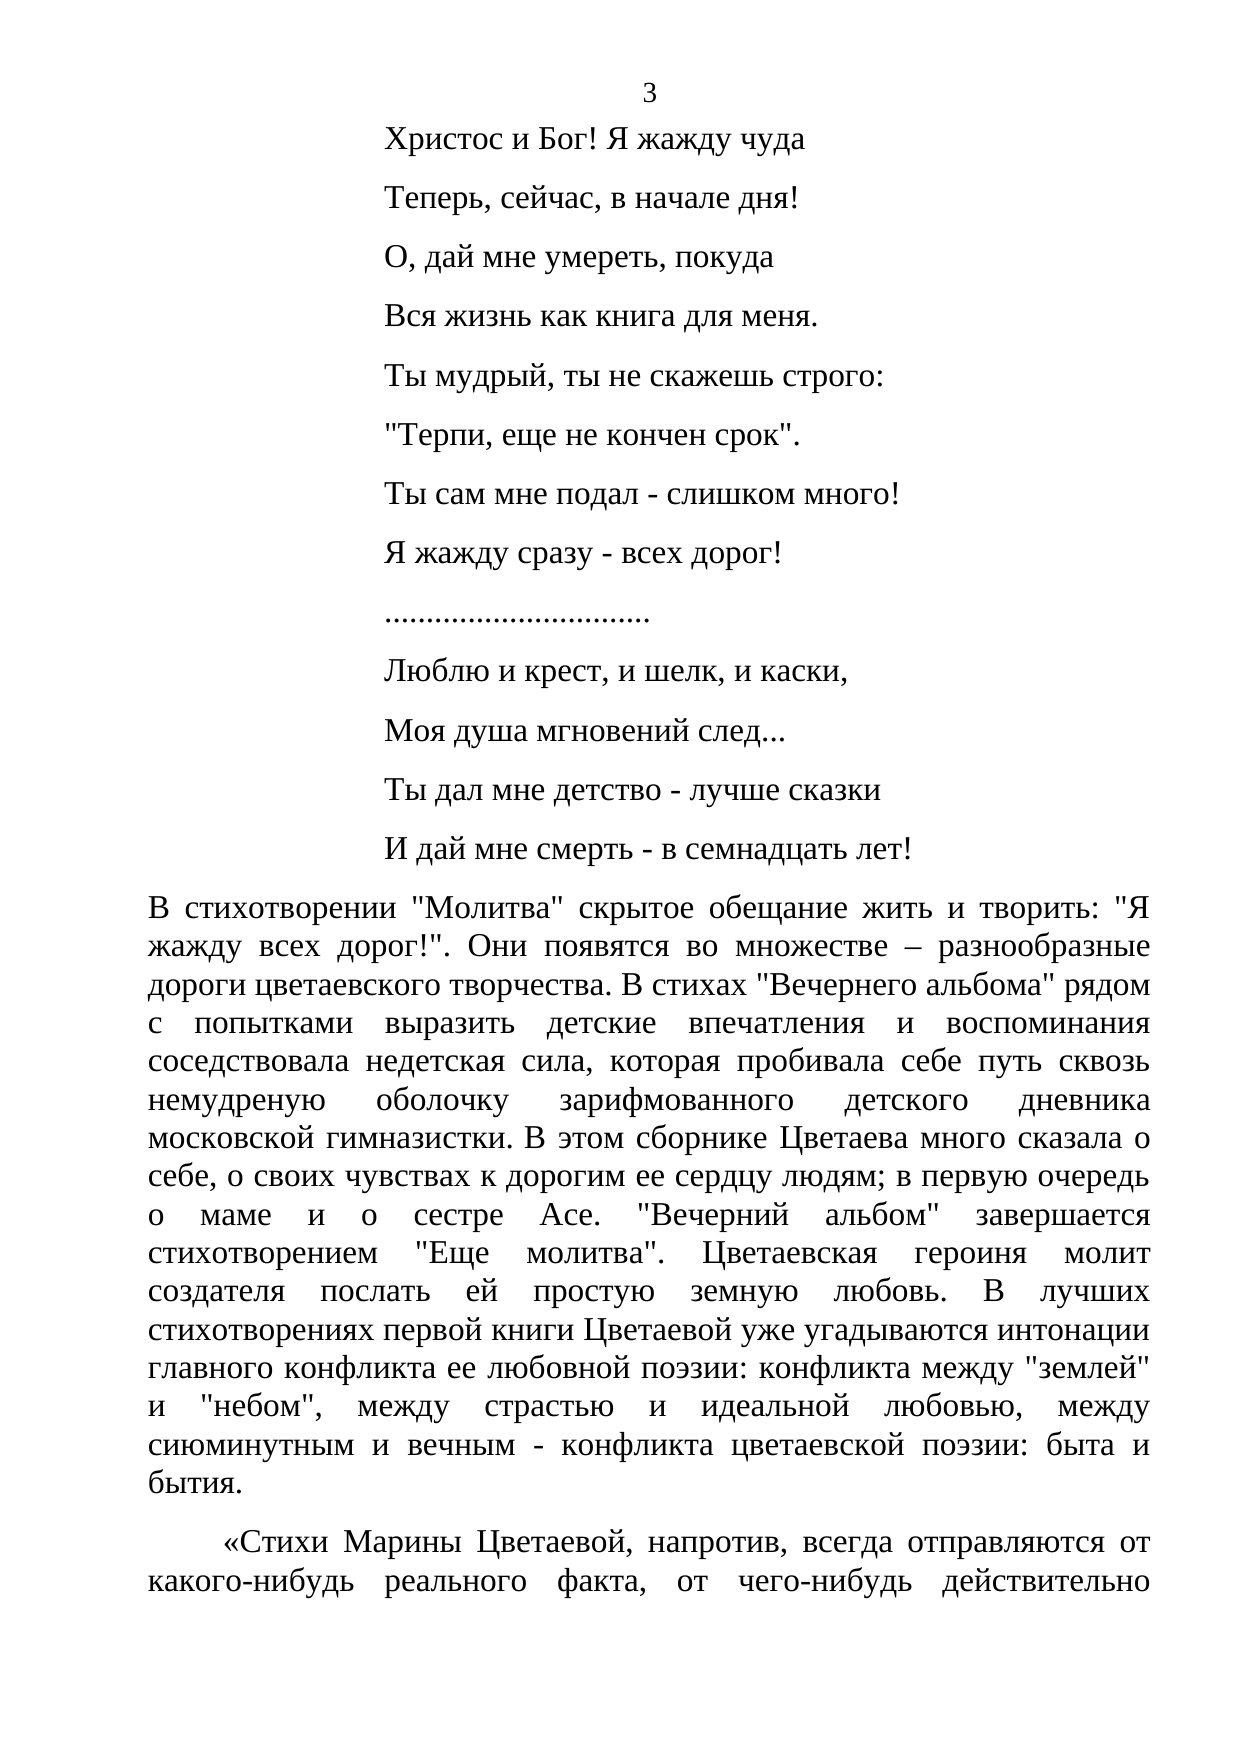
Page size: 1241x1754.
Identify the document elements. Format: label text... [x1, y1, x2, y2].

text Вся жизнь как книга для меня. [384, 296, 1152, 334]
text Я жажду сразу - всех дорог! [384, 532, 1152, 571]
text "Терпи, еще не кончен срок". [384, 414, 1152, 452]
text Теперь, сейчас, в начале дня! [384, 177, 1152, 216]
text ................................ [384, 591, 1152, 630]
text В стихотворении "Молитва" скрытое обещание жить и творить: "Я жажду всех дорог!". Они появятся во множестве – разнообразные дороги цветаевского творчества. В стихах "Вечернего альбома" рядом с попытками выразить детские впечатления и воспоминания соседствовала недетская сила, которая пробивала себе путь сквозь немудреную оболочку зарифмованного детского дневника московской гимназистки. В этом сборнике Цветаева много сказала о себе, о своих чувствах к дорогим ее сердцу людям; в первую очередь о маме и о сестре Асе. "Вечерний альбом" завершается стихотворением "Еще молитва". Цветаевская героиня молит создателя послать ей простую земную любовь. В лучших стихотворениях первой книги Цветаевой уже угадываются интонации главного конфликта ее любовной поэзии: конфликта между "землей" и "небом", между страстью и идеальной любовью, между сиюминутным и вечным - конфликта цветаевской поэзии: быта и бытия. [148, 887, 1152, 1501]
text И дай мне смерть - в семнадцать лет! [384, 828, 1152, 866]
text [148, 1521, 1152, 1598]
text Люблю и крест, и шелк, и каски, [384, 651, 1152, 689]
text Моя душа мгновений след... [384, 710, 1152, 748]
text О, дай мне умереть, покуда [384, 236, 1152, 275]
text Ты мудрый, ты не скажешь строго: [384, 355, 1152, 393]
text Ты сам мне подал - слишком много! [384, 473, 1152, 511]
text Христос и Бог! Я жажду чуда [384, 118, 1152, 156]
text Ты дал мне детство - лучше сказки [384, 769, 1152, 807]
